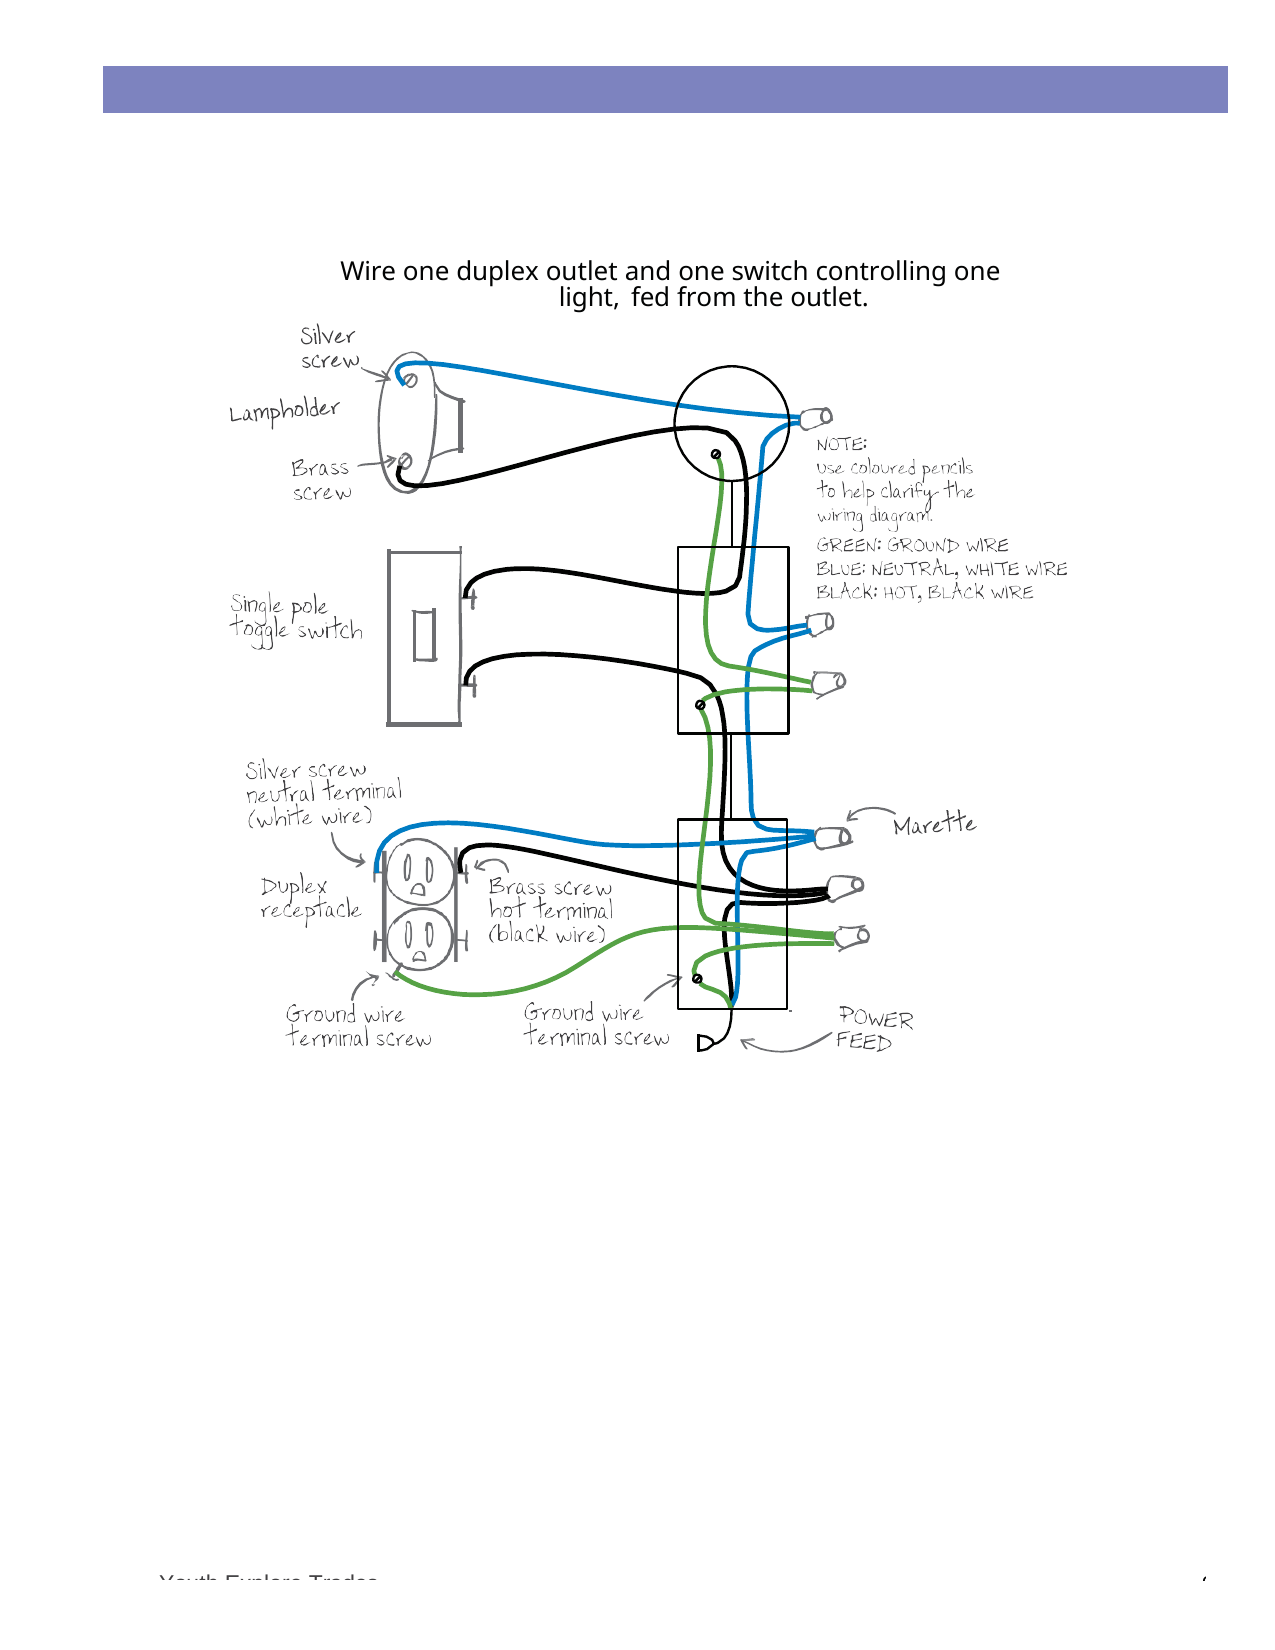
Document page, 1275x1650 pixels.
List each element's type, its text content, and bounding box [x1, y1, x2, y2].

text Wire one duplex outlet and one switch controlling one light, fed from the outlet. [340, 260, 1014, 312]
picture [285, 1003, 431, 1047]
picture [836, 1006, 913, 1052]
picture [229, 591, 362, 650]
picture [246, 758, 469, 981]
picture [523, 1001, 669, 1046]
picture [292, 459, 351, 500]
picture [798, 407, 1067, 638]
picture [489, 877, 612, 943]
